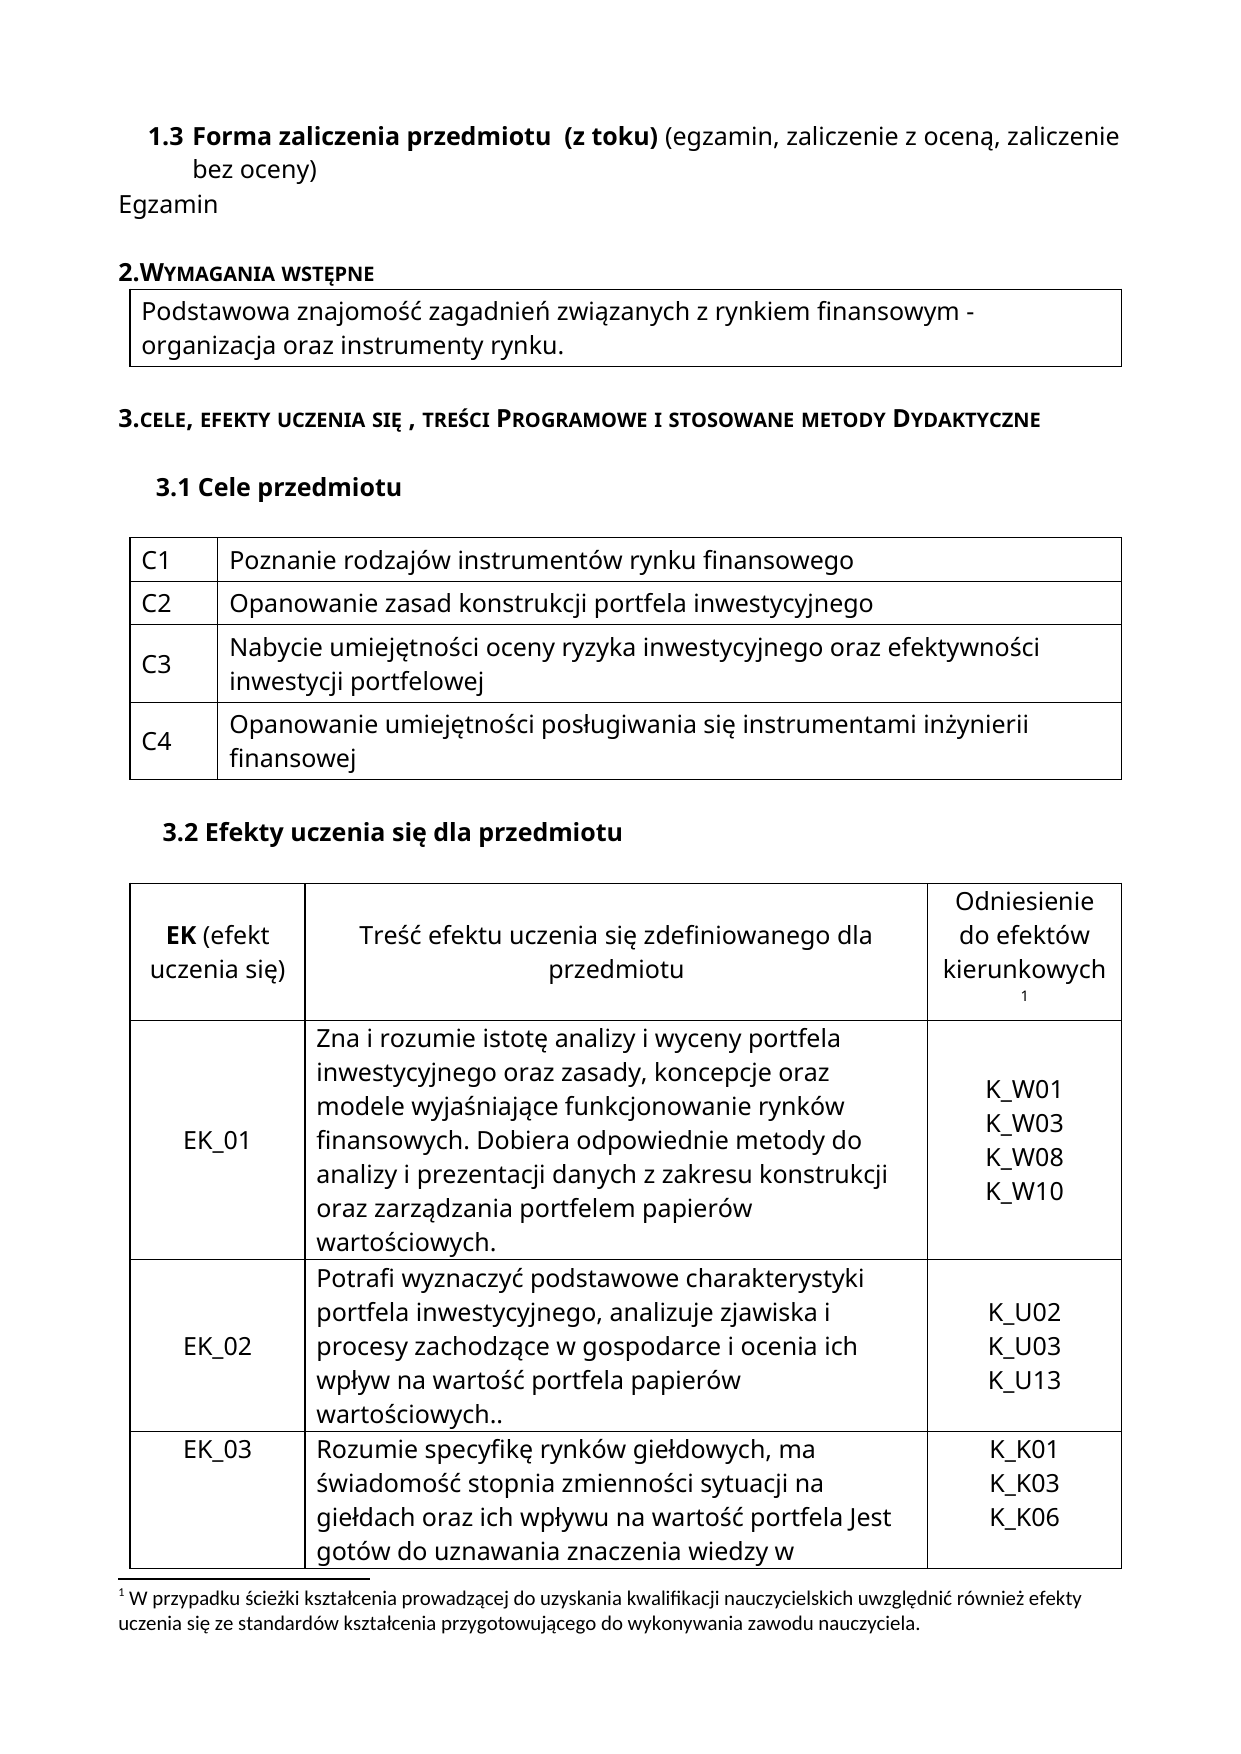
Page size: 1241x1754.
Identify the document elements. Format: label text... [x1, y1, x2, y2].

table_header Poznanie rodzajów instrumentów rynku finansowego [218, 538, 1121, 581]
table_header Podstawowa znajomość zagadnień związanych z rynkiem finansowym - organizacja oraz instrumenty rynku. [131, 290, 1121, 366]
table_cell Zna i rozumie istotę analizy i wyceny portfela inwestycyjnego oraz zasady, koncepcje oraz modele wyjaśniające funkcjonowanie rynków finansowych. Dobiera odpowiednie metody do analizy i prezentacji danych z zakresu konstrukcji oraz zarządzania portfelem papierów wartościowych. [306, 1021, 927, 1259]
text 1.3 Forma zaliczenia przedmiotu (z toku) (egzamin, zaliczenie z oceną, zaliczenie bez oceny) [148, 118, 1122, 186]
text 3.2 Efekty uczenia się dla przedmiotu [162, 814, 1122, 848]
table_header Odniesienie do efektów kierunkowych [928, 884, 1121, 1020]
table_cell K_U02 K_U03 K_U13 [928, 1260, 1121, 1431]
table_cell Nabycie umiejętności oceny ryzyka inwestycyjnego oraz efektywności inwestycji portfelowej [218, 625, 1121, 702]
table_cell K_K01 K_K03 K_K06 [928, 1432, 1121, 1568]
table_header EK (efekt uczenia się) [131, 884, 304, 1020]
text 3.cele, efekty uczenia się , treści Programowe i stosowane metody Dydaktyczne [118, 401, 1122, 435]
table_cell EK_03 [131, 1432, 304, 1568]
table_cell C2 [131, 582, 217, 624]
table_header C1 [131, 538, 217, 581]
table_cell Opanowanie umiejętności posługiwania się instrumentami inżynierii finansowej [218, 703, 1121, 779]
table_cell Potrafi wyznaczyć podstawowe charakterystyki portfela inwestycyjnego, analizuje zjawiska i procesy zachodzące w gospodarce i ocenia ich wpływ na wartość portfela papierów wartościowych.. [306, 1260, 927, 1431]
table_cell K_W01 K_W03 K_W08 K_W10 [928, 1021, 1121, 1259]
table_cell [306, 1432, 927, 1568]
table_cell C4 [131, 703, 217, 779]
table_cell EK_01 [131, 1021, 304, 1259]
text Egzamin [118, 186, 1122, 220]
table_header Treść efektu uczenia się zdefiniowanego dla przedmiotu [306, 884, 927, 1020]
table_cell C3 [131, 625, 217, 702]
text 3.1 Cele przedmiotu [156, 469, 1122, 503]
table_cell Opanowanie zasad konstrukcji portfela inwestycyjnego [218, 582, 1121, 624]
text 2.Wymagania wstępne [118, 254, 1122, 288]
table_cell EK_02 [131, 1260, 304, 1431]
